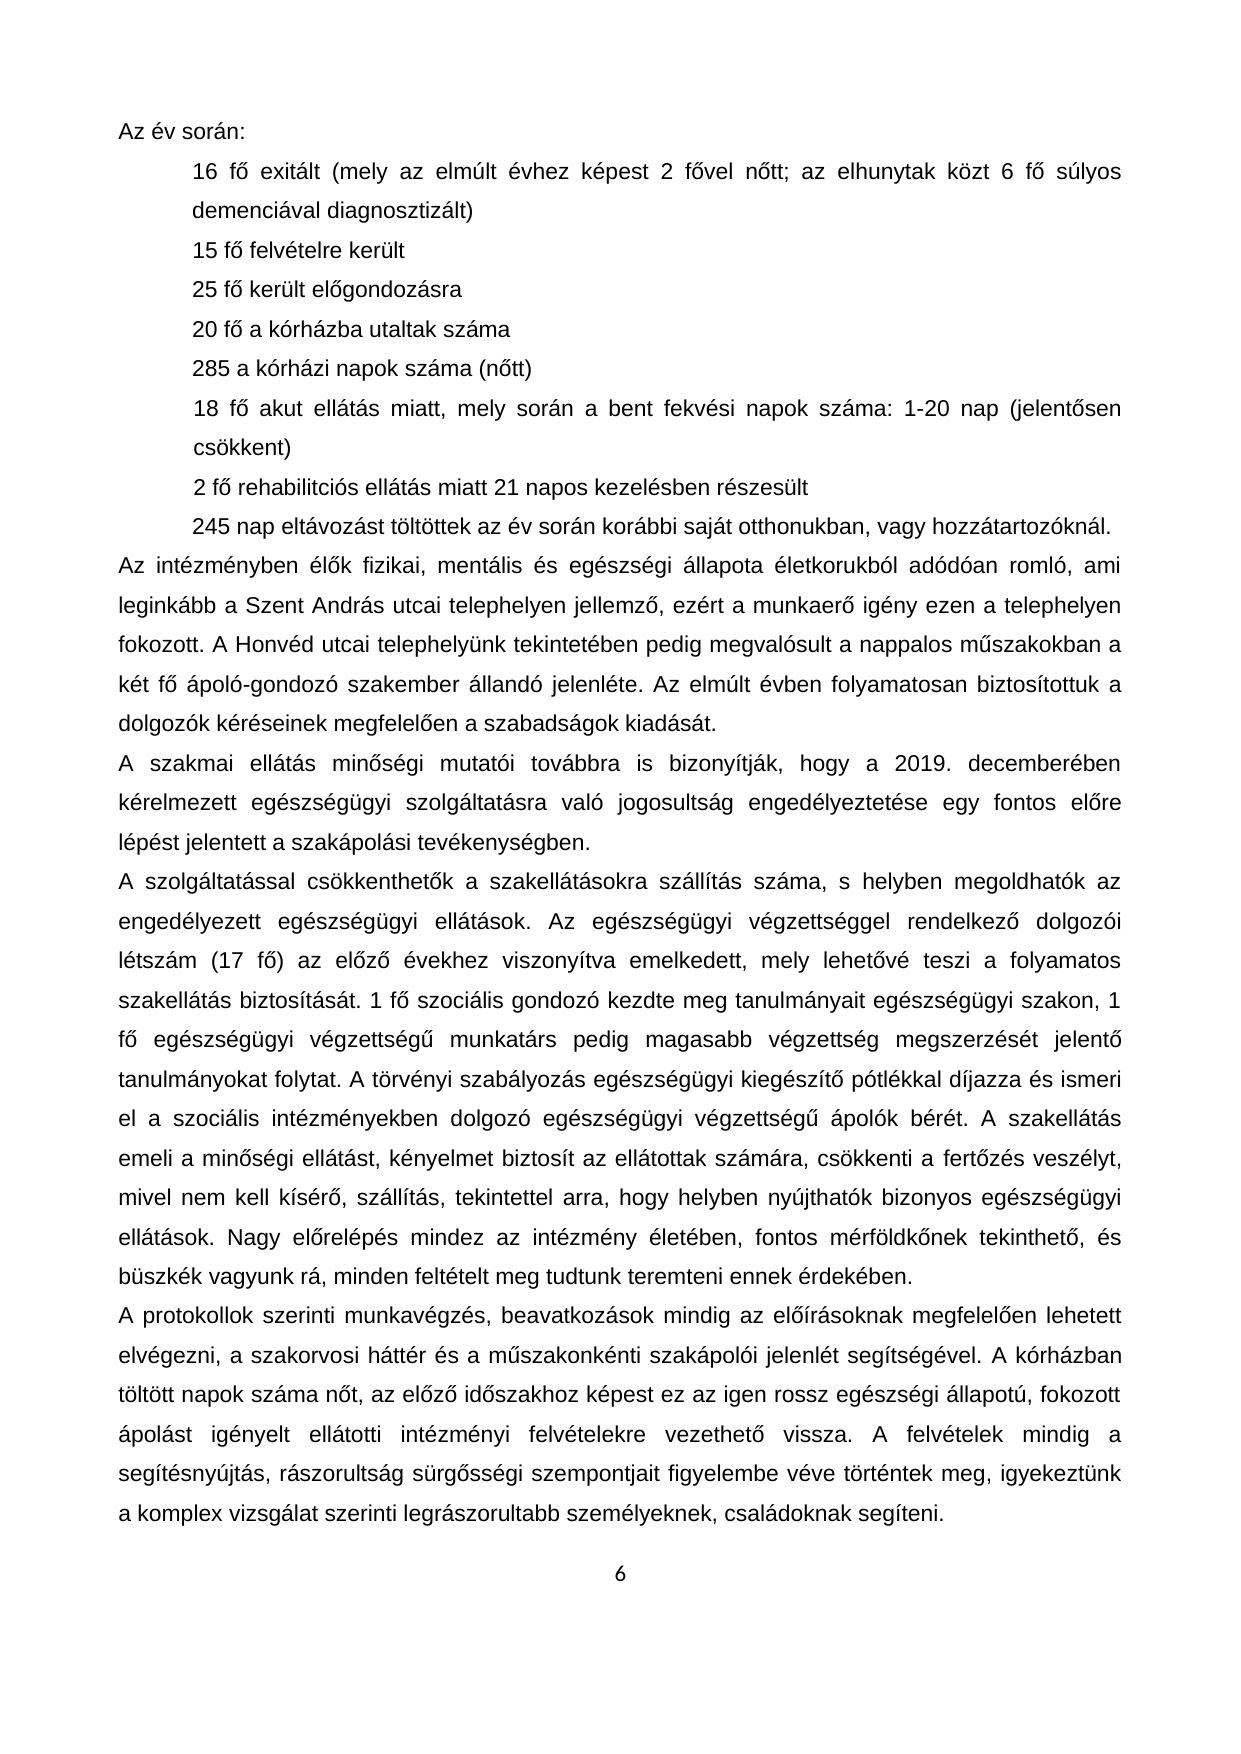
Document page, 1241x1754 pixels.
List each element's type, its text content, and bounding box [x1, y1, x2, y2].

text A protokollok szerinti munkavégzés, beavatkozások mindig az előírásoknak megfelelően lehetett elvégezni, a szakorvosi háttér és a műszakonkénti szakápolói jelenlét segítségével. A kórházban töltött napok száma nőt, az előző időszakhoz képest ez az igen rossz egészségi állapotú, fokozott ápolást igényelt ellátotti intézményi felvételekre vezethető vissza. A felvételek mindig a segítésnyújtás, rászorultság sürgősségi szempontjait figyelembe véve történtek meg, igyekeztünk a komplex vizsgálat szerinti legrászorultabb személyeknek, családoknak segíteni. [118, 1302, 1122, 1526]
text 15 fő felvételre került [118, 237, 1122, 263]
text A szolgáltatással csökkenthetők a szakellátásokra szállítás száma, s helyben megoldhatók az engedélyezett egészségügyi ellátások. Az egészségügyi végzettséggel rendelkező dolgozói létszám (17 fő) az előző évekhez viszonyítva emelkedett, mely lehetővé teszi a folyamatos szakellátás biztosítását. 1 fő szociális gondozó kezdte meg tanulmányait egészségügyi szakon, 1 fő egészségügyi végzettségű munkatárs pedig magasabb végzettség megszerzését jelentő tanulmányokat folytat. A törvényi szabályozás egészségügyi kiegészítő pótlékkal díjazza és ismeri el a szociális intézményekben dolgozó egészségügyi végzettségű ápolók bérét. A szakellátás emeli a minőségi ellátást, kényelmet biztosít az ellátottak számára, csökkenti a fertőzés veszélyt, mivel nem kell kísérő, szállítás, tekintettel arra, hogy helyben nyújthatók bizonyos egészségügyi ellátások. Nagy előrelépés mindez az intézmény életében, fontos mérföldkőnek tekinthető, és büszkék vagyunk rá, minden feltételt meg tudtunk teremteni ennek érdekében. [118, 868, 1122, 1289]
text Az intézményben élők fizikai, mentális és egészségi állapota életkorukból adódóan romló, ami leginkább a Szent András utcai telephelyen jellemző, ezért a munkaerő igény ezen a telephelyen fokozott. A Honvéd utcai telephelyünk tekintetében pedig megvalósult a nappalos műszakokban a két fő ápoló-gondozó szakember állandó jelenléte. Az elmúlt évben folyamatosan biztosítottuk a dolgozók kéréseinek megfelelően a szabadságok kiadását. [118, 552, 1122, 737]
list 2 fő rehabilitciós ellátás miatt 21 napos kezelésben részesült [193, 473, 1122, 500]
text 20 fő a kórházba utaltak száma [118, 316, 1122, 342]
text 25 fő került előgondozásra [118, 276, 1122, 302]
text 285 a kórházi napok száma (nőtt) [118, 355, 1122, 381]
text 16 fő exitált (mely az elmúlt évhez képest 2 fővel nőtt; az elhunytak közt 6 fő súlyos demenciával diagnosztizált) [192, 158, 1122, 223]
list 18 fő akut ellátás miatt, mely során a bent fekvési napok száma: 1-20 nap (jelentősen csökkent) [193, 394, 1122, 460]
text A szakmai ellátás minőségi mutatói továbbra is bizonyítják, hogy a 2019. decemberében kérelmezett egészségügyi szolgáltatásra való jogosultság engedélyeztetése egy fontos előre lépést jelentett a szakápolási tevékenységben. [118, 750, 1122, 855]
text 245 nap eltávozást töltöttek az év során korábbi saját otthonukban, vagy hozzátartozóknál. [192, 513, 1122, 539]
text Az év során: [118, 118, 1122, 144]
